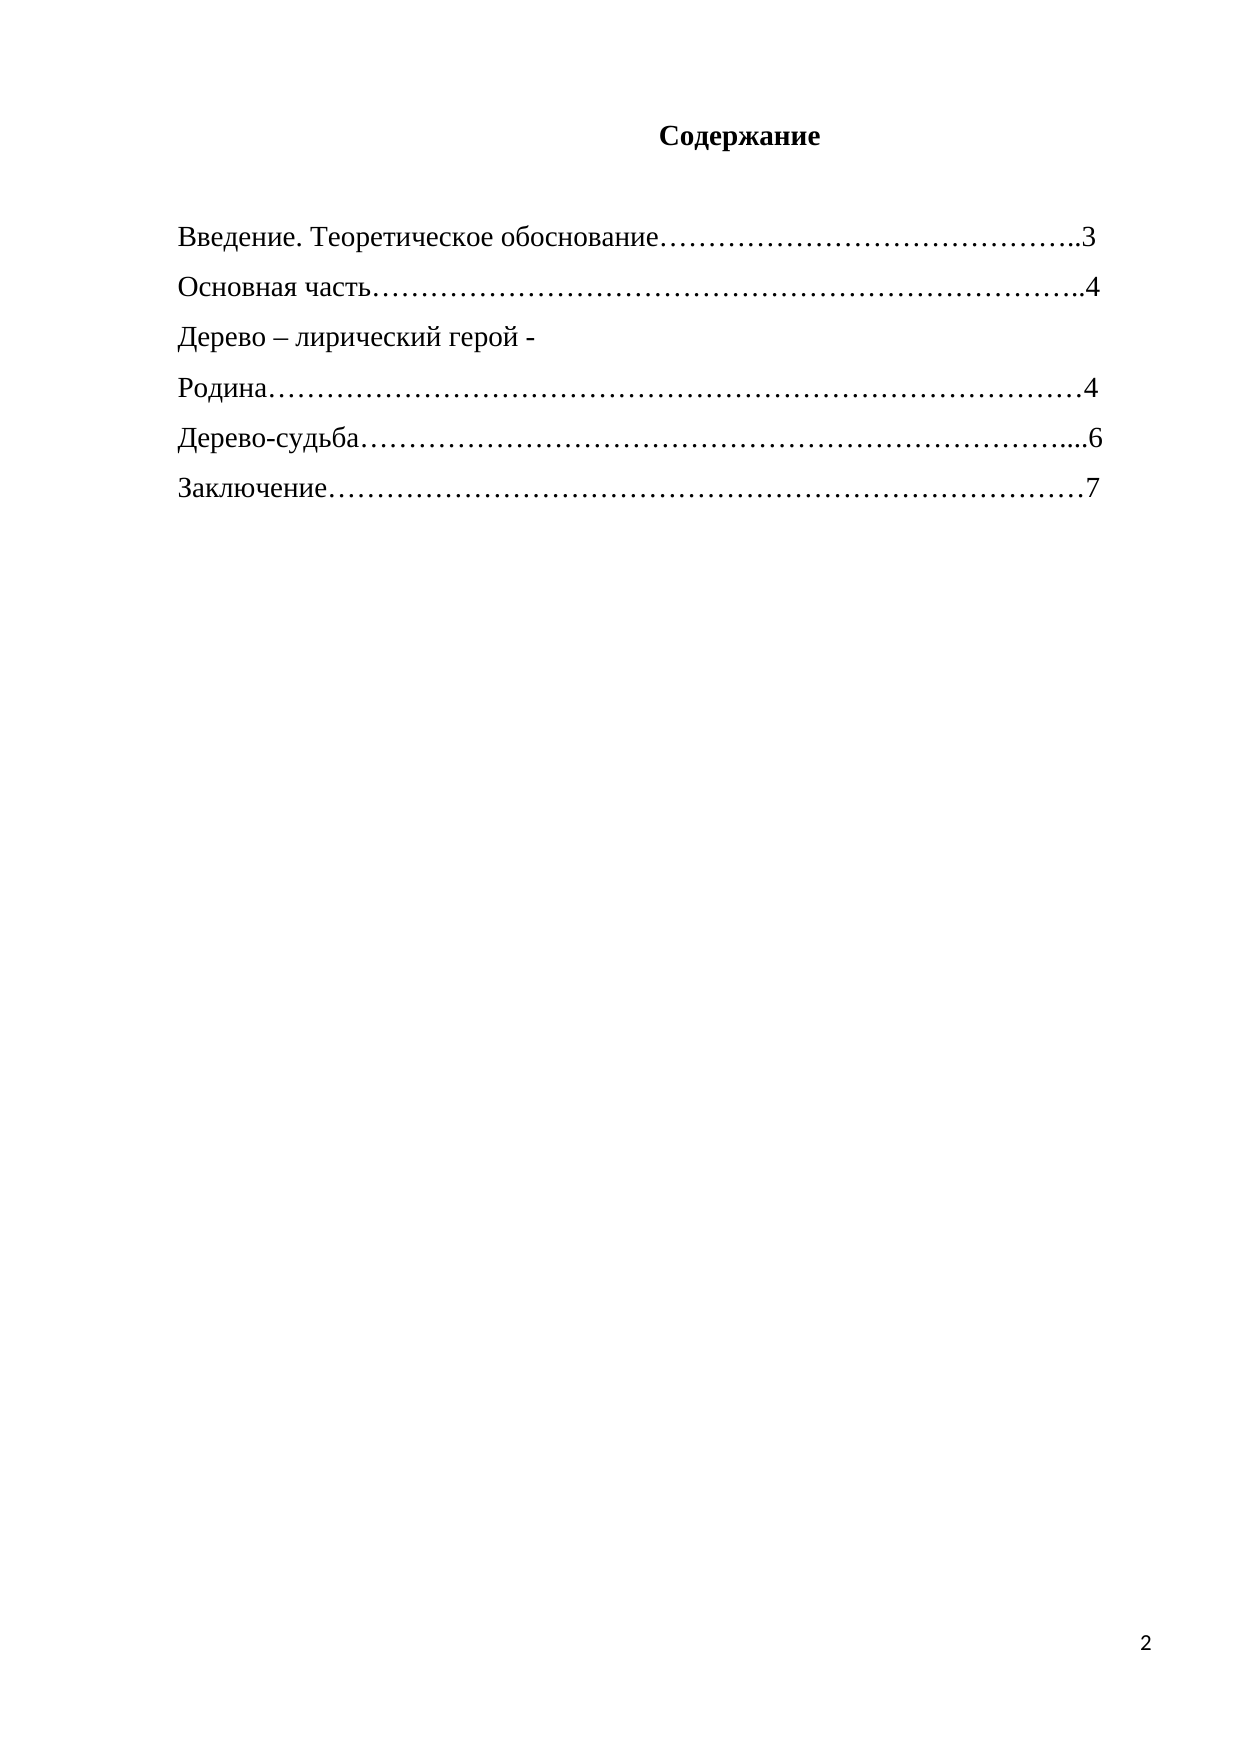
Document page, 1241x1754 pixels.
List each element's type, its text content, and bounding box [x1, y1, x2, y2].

text Введение. Теоретическое обоснование……………………………………..3 [177, 219, 1152, 252]
text Основная часть………………………………………………………………..4 [177, 269, 1152, 303]
text Заключение……………………………………………………………………7 [177, 470, 1152, 504]
text Дерево – лирический герой - Родина…………………………………………………………………………4 [177, 319, 1152, 403]
text Содержание [177, 118, 1152, 152]
text Дерево-судьба………………………………………………………………....6 [177, 420, 1152, 453]
